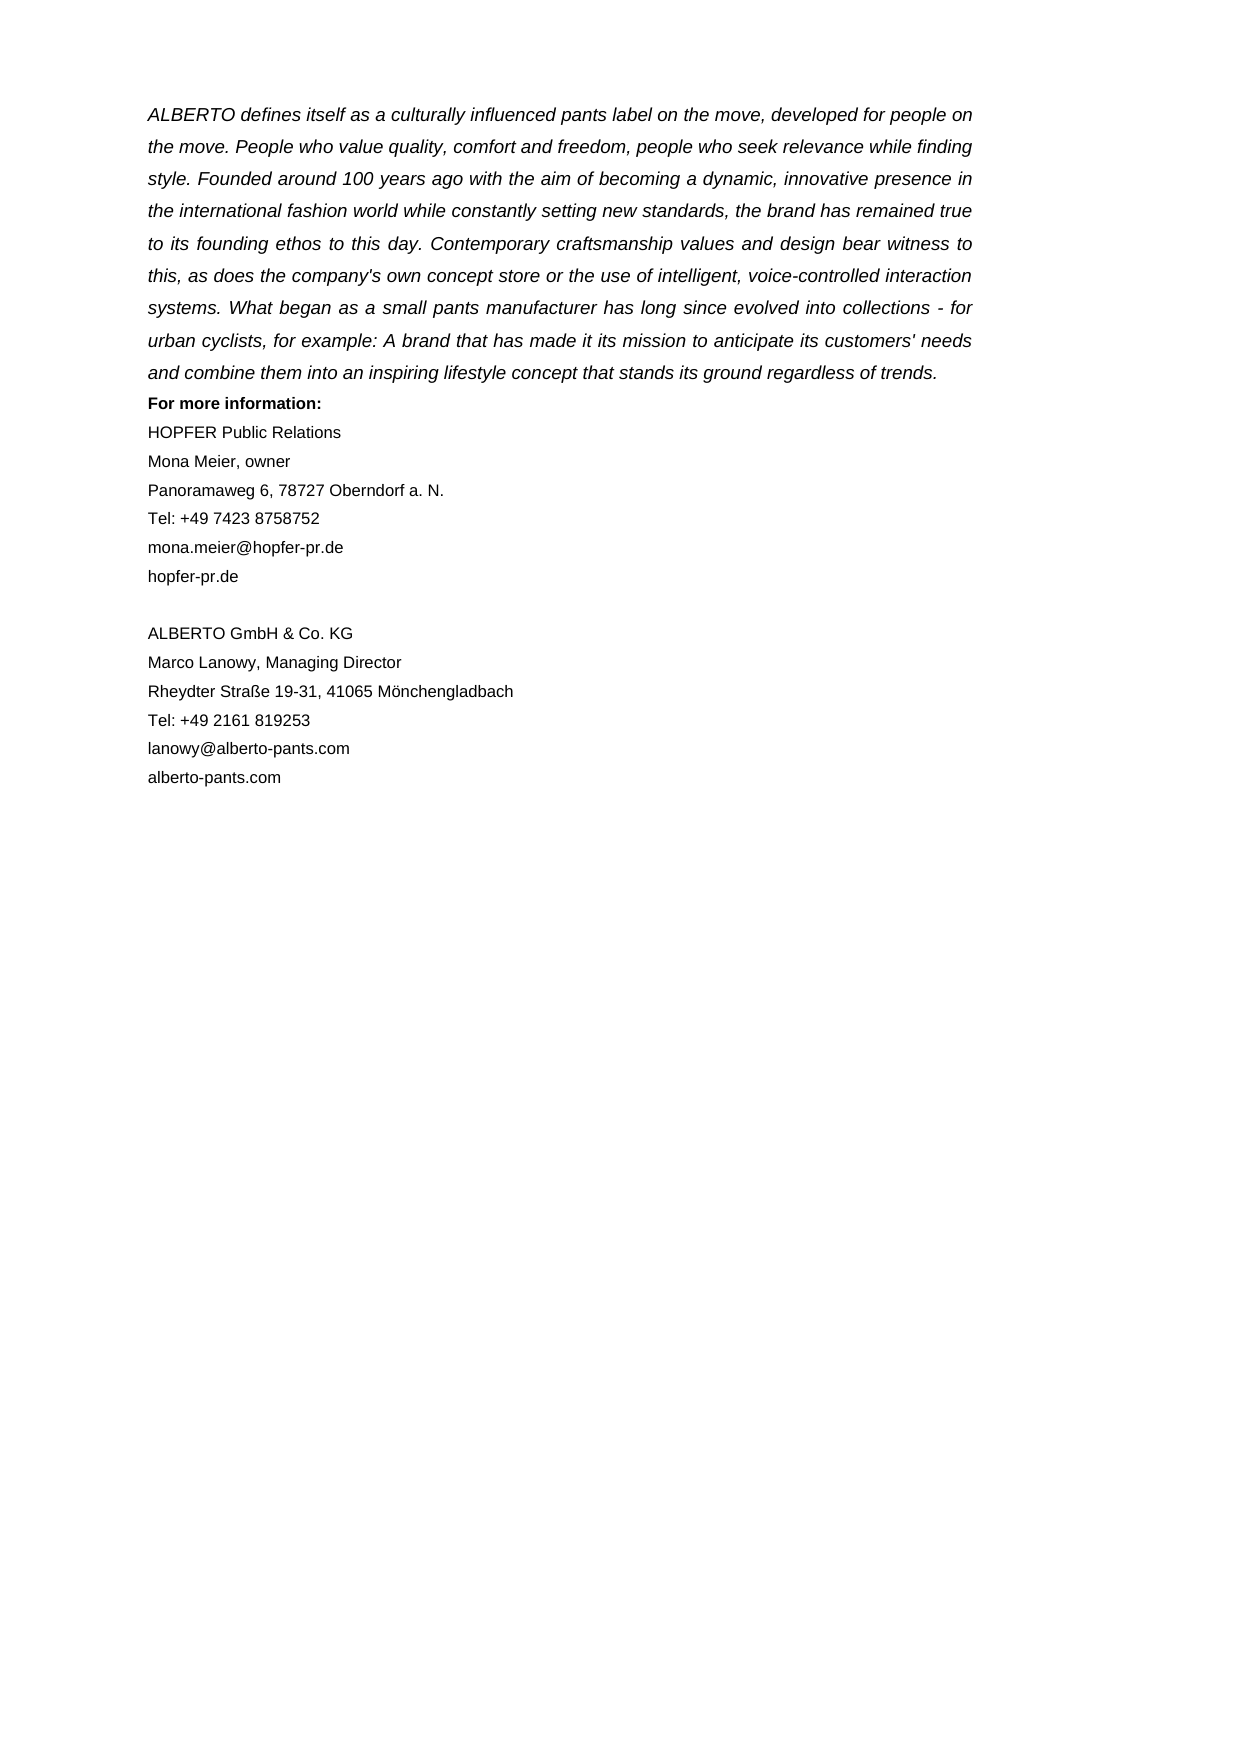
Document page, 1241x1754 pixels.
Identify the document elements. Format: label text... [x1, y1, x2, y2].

text Rheydter Straße 19-31, 41065 Mönchengladbach [148, 682, 1055, 701]
text Tel: +49 2161 819253 [148, 710, 1055, 729]
text Panoramaweg 6, 78727 Oberndorf a. N. [148, 480, 975, 499]
text Marco Lanowy, Managing Director [148, 653, 1055, 672]
text alberto-pants.com [148, 768, 1055, 787]
text For more information: [148, 394, 975, 413]
text ALBERTO defines itself as a culturally influenced pants label on the move, developed for people on the move. People who value quality, comfort and freedom, people who seek relevance while finding style. Founded around 100 years ago with the aim of becoming a dynamic, innovative presence in the international fashion world while constantly setting new standards, the brand has remained true to its founding ethos to this day. Contemporary craftsmanship values and design bear witness to this, as does the company's own concept store or the use of intelligent, voice-controlled interaction systems. What began as a small pants manufacturer has long since evolved into collections - for urban cyclists, for example: A brand that has made it its mission to anticipate its customers' needs and combine them into an inspiring lifestyle concept that stands its ground regardless of trends. [148, 103, 975, 383]
text lanowy@alberto-pants.com [148, 739, 1055, 758]
text Mona Meier, owner [148, 452, 1093, 471]
text ALBERTO GmbH & Co. KG [148, 624, 1055, 643]
text hopfer-pr.de [148, 567, 1055, 586]
text Tel: +49 7423 8758752 [148, 509, 1055, 528]
text mona.meier@hopfer-pr.de [148, 538, 1055, 557]
text HOPFER Public Relations [148, 423, 975, 442]
